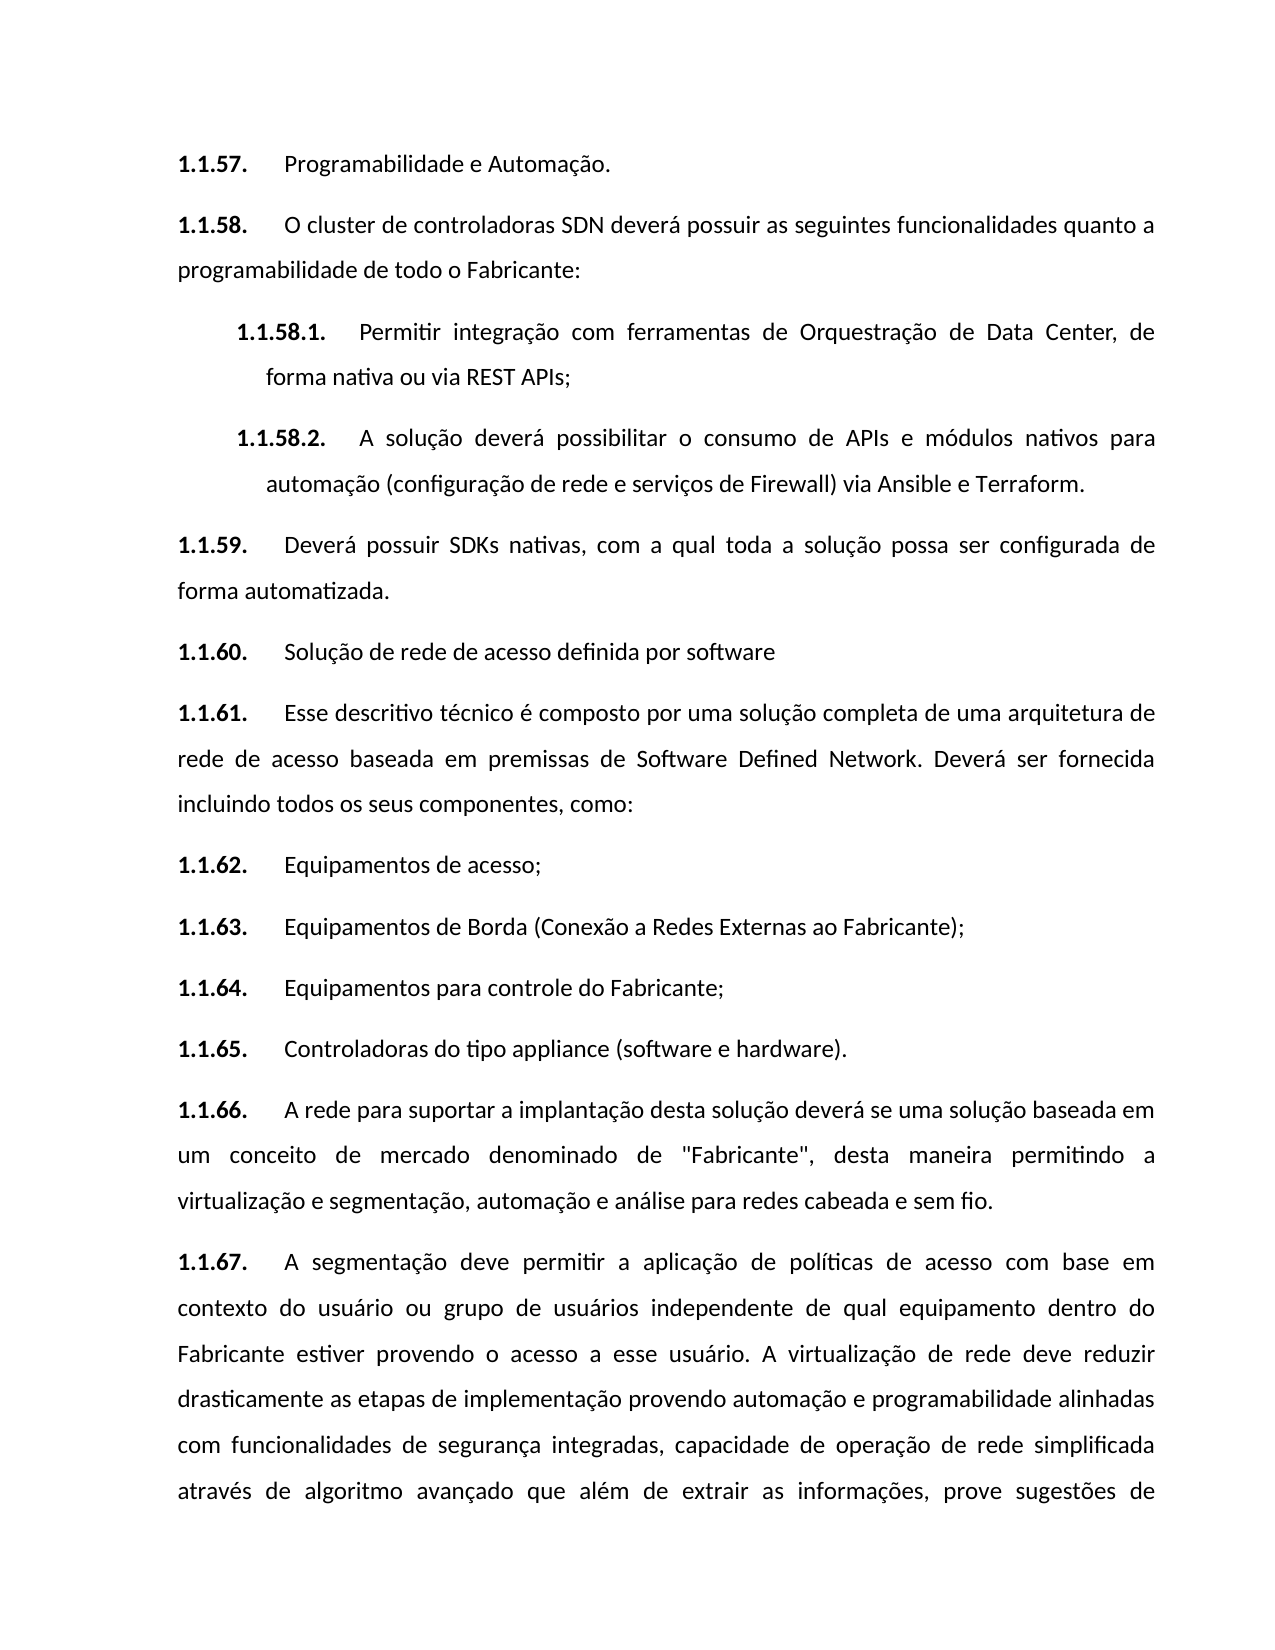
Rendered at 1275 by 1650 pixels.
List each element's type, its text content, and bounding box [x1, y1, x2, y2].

list Equipamentos para controle do Fabricante; [177, 972, 1157, 1002]
list O cluster de controladoras SDN deverá possuir as seguintes funcionalidades quanto a programabilidade de todo o Fabricante: [177, 209, 1157, 285]
list Programabilidade e Automação. [177, 148, 1157, 178]
list Equipamentos de acesso; [177, 849, 1157, 880]
list A solução deverá possibilitar o consumo de APIs e módulos nativos para automação (configuração de rede e serviços de Firewall) via Ansible e Terraform. [236, 422, 1157, 499]
list Esse descritivo técnico é composto por uma solução completa de uma arquitetura de rede de acesso baseada em premissas de Software Defined Network. Deverá ser fornecida incluindo todos os seus componentes, como: [177, 697, 1157, 819]
list Controladoras do tipo appliance (software e hardware). [177, 1033, 1157, 1063]
list A rede para suportar a implantação desta solução deverá se uma solução baseada em um conceito de mercado denominado de "Fabricante", desta maneira permitindo a virtualização e segmentação, automação e análise para redes cabeada e sem fio. [177, 1094, 1157, 1216]
list Solução de rede de acesso definida por software [177, 636, 1157, 667]
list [177, 1246, 1157, 1505]
list Deverá possuir SDKs nativas, com a qual toda a solução possa ser configurada de forma automatizada. [177, 529, 1157, 606]
list Permitir integração com ferramentas de Orquestração de Data Center, de forma nativa ou via REST APIs; [236, 316, 1157, 392]
list Equipamentos de Borda (Conexão a Redes Externas ao Fabricante); [177, 911, 1157, 941]
